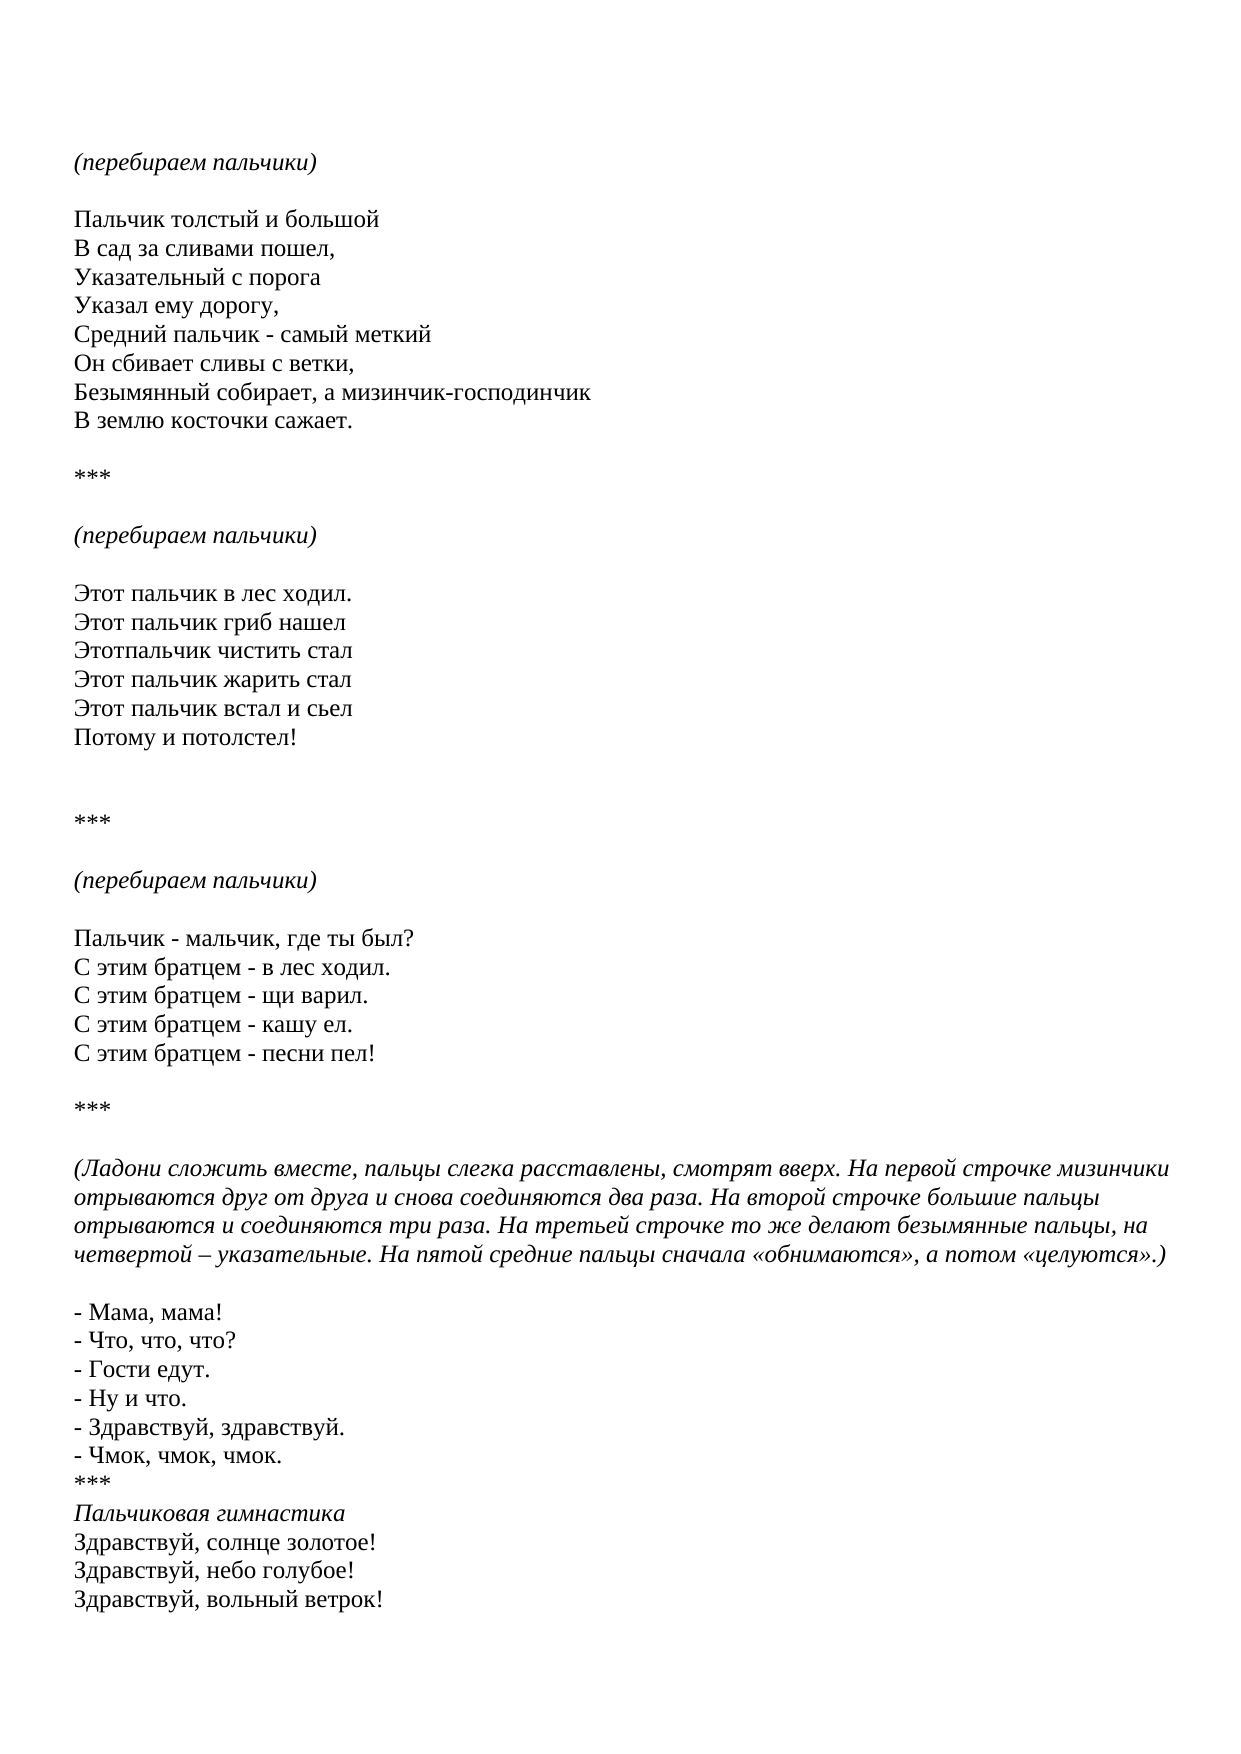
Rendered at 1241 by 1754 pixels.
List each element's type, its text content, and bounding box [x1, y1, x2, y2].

text *** [74, 1469, 1181, 1498]
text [74, 1527, 1181, 1613]
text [74, 118, 1181, 1469]
text Пальчиковая гимнастика [74, 1498, 1181, 1527]
